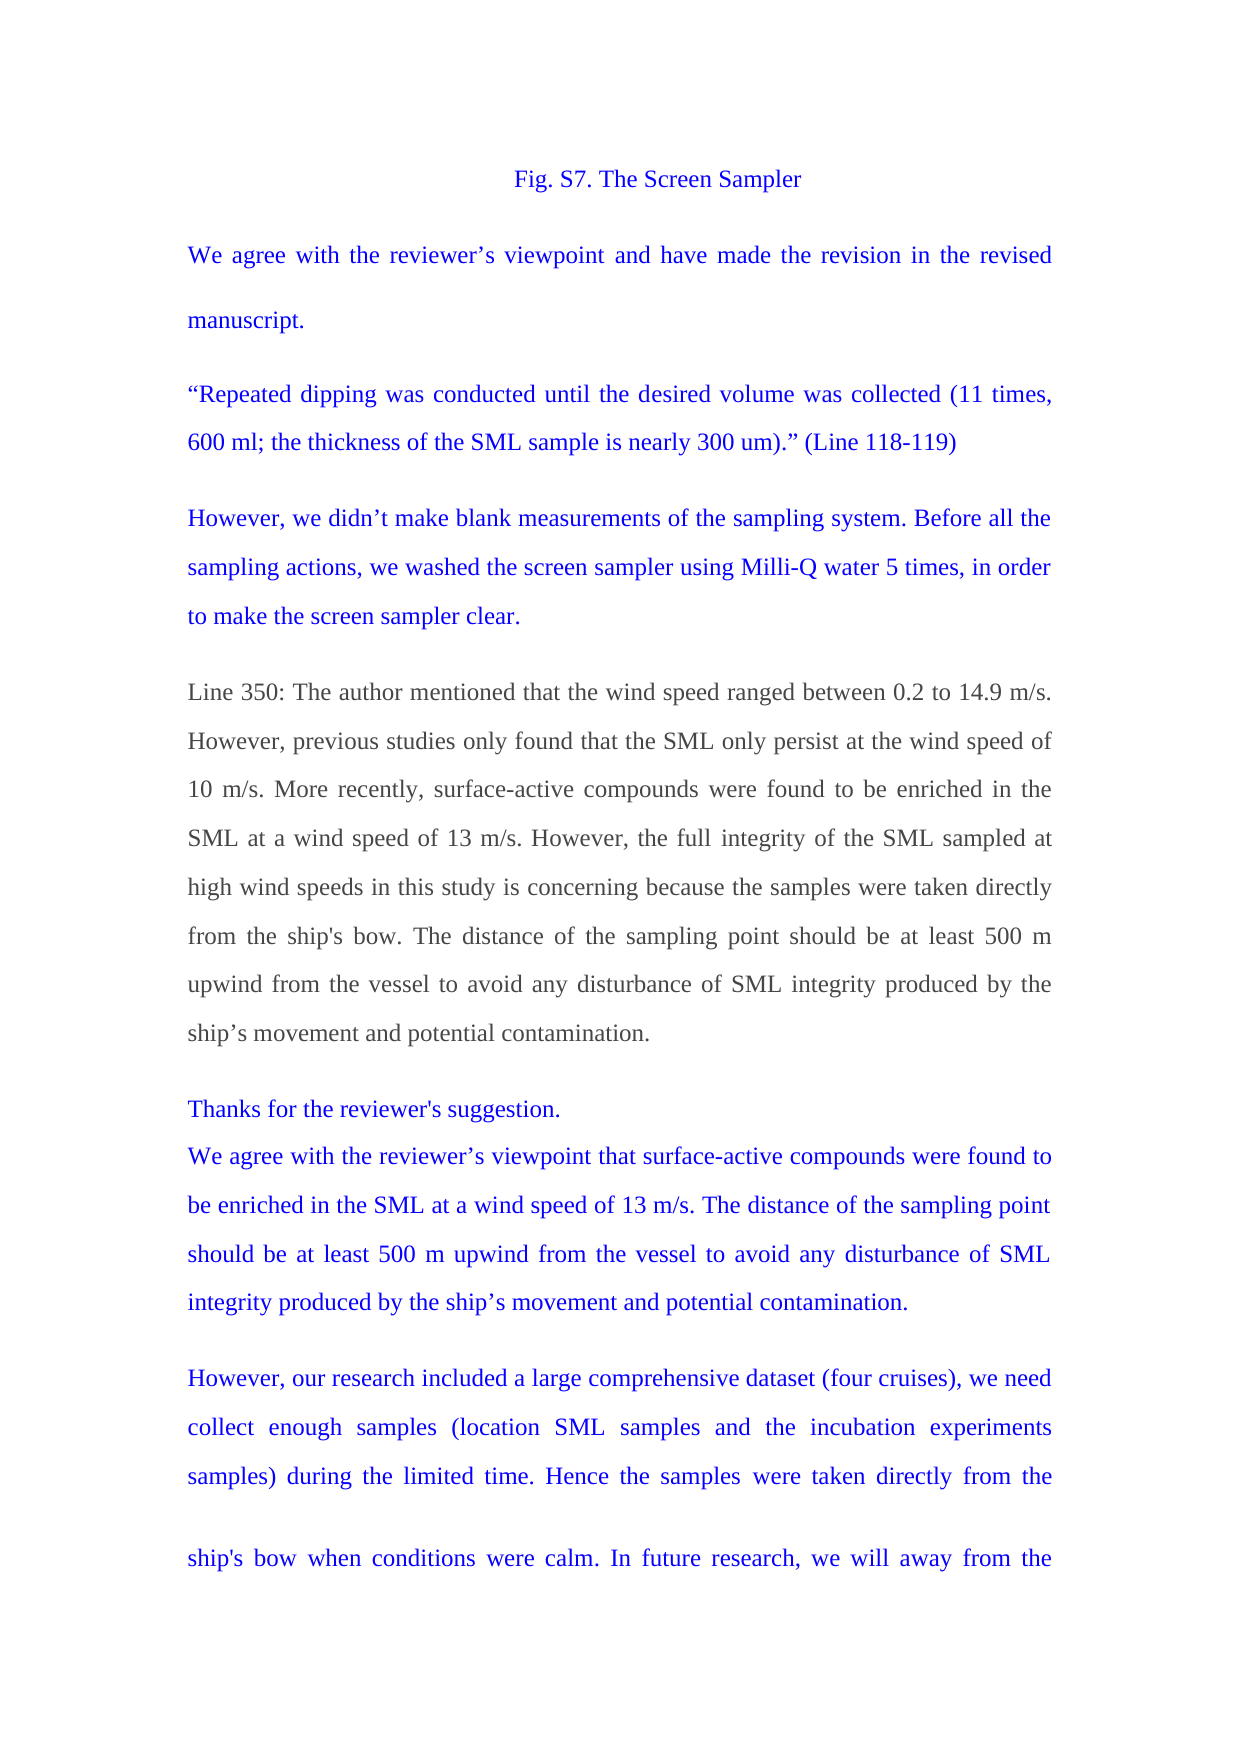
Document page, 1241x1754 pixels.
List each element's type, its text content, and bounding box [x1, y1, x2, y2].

text However, we didn’t make blank measurements of the sampling system. Before all the sampling actions, we washed the screen sampler using Milli-Q water 5 times, in order to make the screen sampler clear. [187, 502, 1053, 632]
text We agree with the reviewer’s viewpoint and have made the revision in the revised manuscript. [187, 238, 1053, 336]
list Fig. S7. The Screen Sampler [262, 162, 1053, 194]
text We agree with the reviewer’s viewpoint that surface-active compounds were found to be enriched in the SML at a wind speed of 13 m/s. The distance of the sampling point should be at least 500 m upwind from the vessel to avoid any disturbance of SML integrity produced by the ship’s movement and potential contamination. [187, 1139, 1053, 1318]
text Thanks for the reviewer's suggestion. [187, 1092, 1053, 1125]
text “Repeated dipping was conducted until the desired volume was collected (11 times, 600 ml; the thickness of the SML sample is nearly 300 um).” (Line 118-119) [187, 377, 1053, 458]
text Line 350: The author mentioned that the wind speed ranged between 0.2 to 14.9 m/s. However, previous studies only found that the SML only persist at the wind speed of 10 m/s. More recently, surface-active compounds were found to be enriched in the SML at a wind speed of 13 m/s. However, the full integrity of the SML sampled at high wind speeds in this study is concerning because the samples were taken directly from the ship's bow. The distance of the sampling point should be at least 500 m upwind from the vessel to avoid any disturbance of SML integrity produced by the ship’s movement and potential contamination. [187, 675, 1053, 1049]
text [187, 1362, 1053, 1589]
